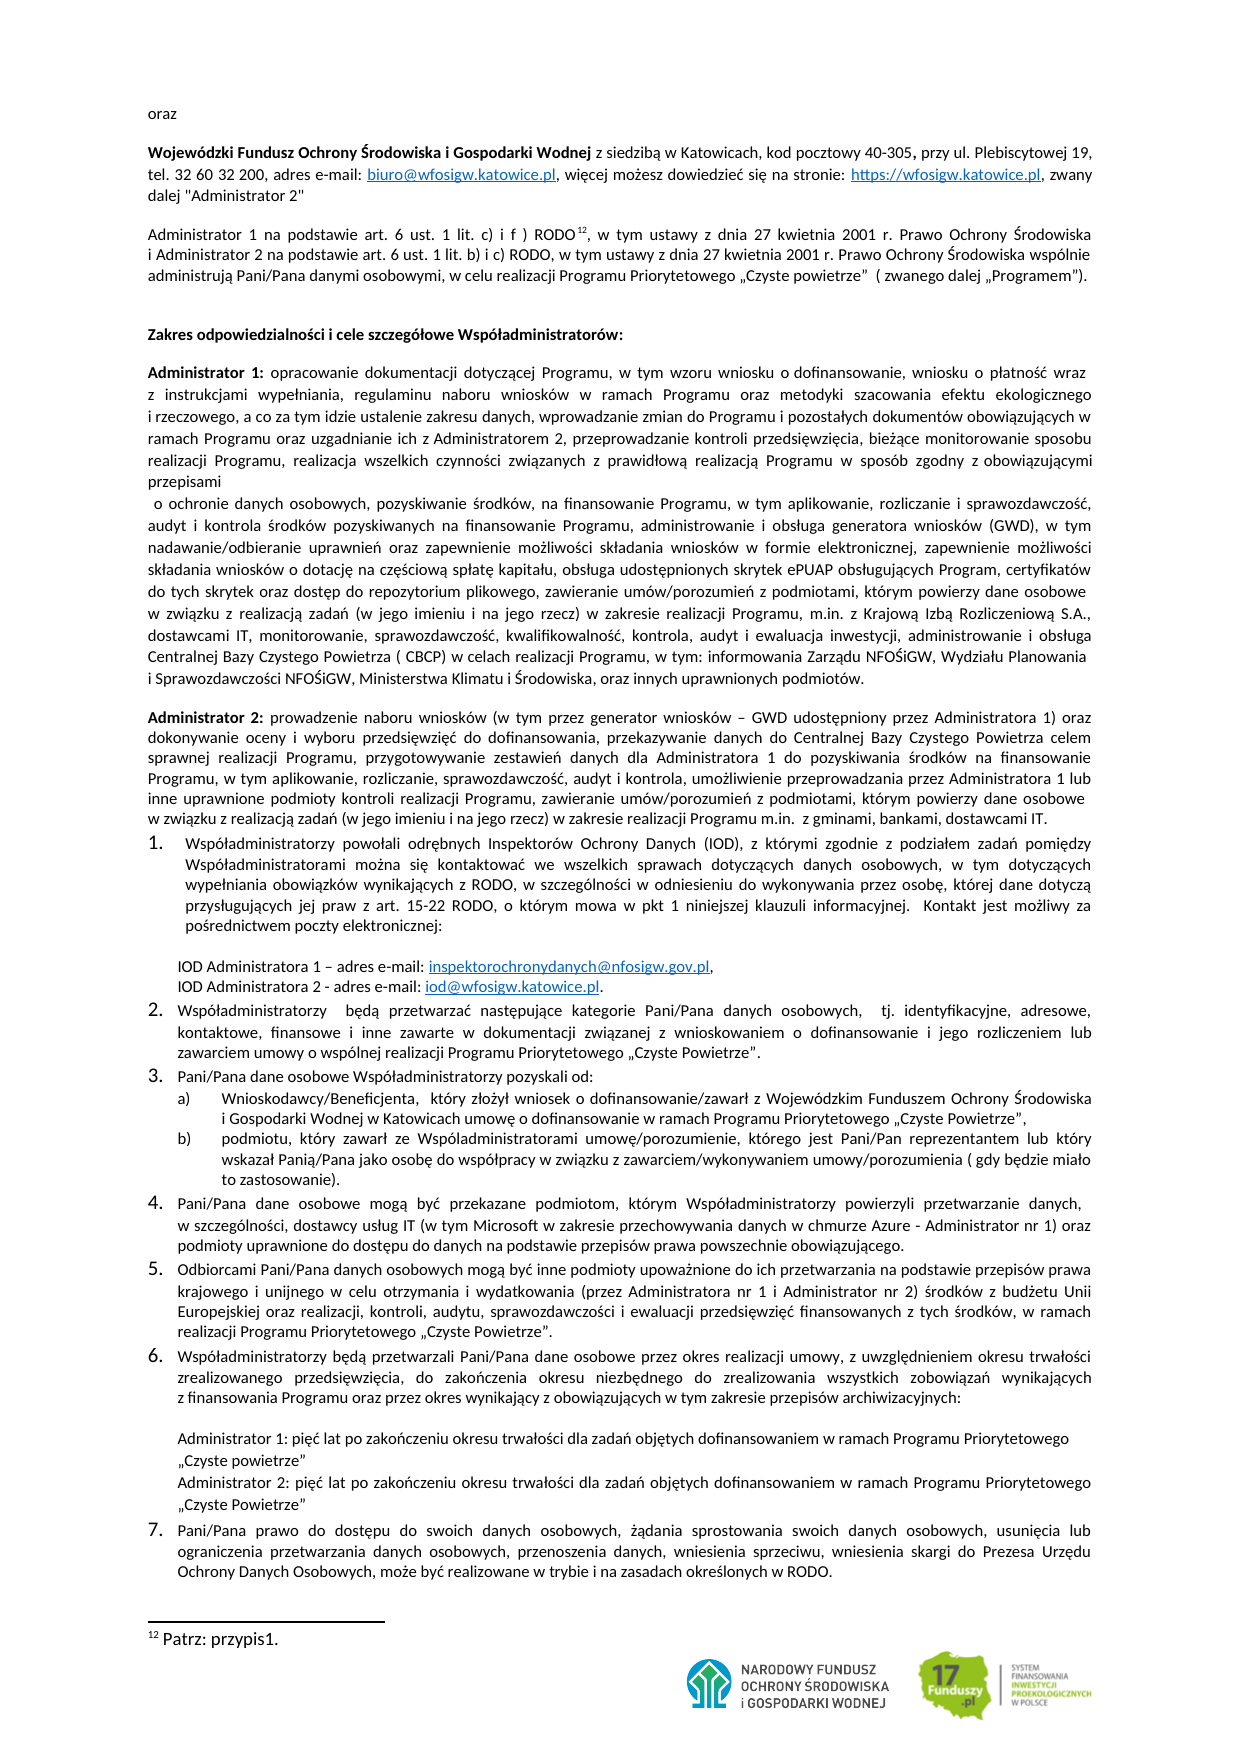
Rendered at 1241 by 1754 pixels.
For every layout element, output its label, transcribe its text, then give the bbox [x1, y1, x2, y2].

list Współadministratorzy będą przetwarzać następujące kategorie Pani/Pana danych osobowych, tj. identyfikacyjne, adresowe, kontaktowe, finansowe i inne zawarte w dokumentacji związanej z wnioskowaniem o dofinansowanie i jego rozliczeniem lub zawarciem umowy o wspólnej realizacji Programu Priorytetowego „Czyste Powietrze”. [148, 997, 1093, 1063]
text Administrator 2: pięć lat po zakończeniu okresu trwałości dla zadań objętych dofinansowaniem w ramach Programu Priorytetowego „Czyste Powietrze” [177, 1472, 1093, 1514]
text Administrator 1: opracowanie dokumentacji dotyczącej Programu, w tym wzoru wniosku o dofinansowanie, wniosku o płatność wraz z instrukcjami wypełniania, regulaminu naboru wniosków w ramach Programu oraz metodyki szacowania efektu ekologicznego i rzeczowego, a co za tym idzie ustalenie zakresu danych, wprowadzanie zmian do Programu i pozostałych dokumentów obowiązujących w ramach Programu oraz uzgadnianie ich z Administratorem 2, przeprowadzanie kontroli przedsięwzięcia, bieżące monitorowanie sposobu realizacji Programu, realizacja wszelkich czynności związanych z prawidłową realizacją Programu w sposób zgodny z obowiązującymi przepisami o ochronie danych osobowych, pozyskiwanie środków, na finansowanie Programu, w tym aplikowanie, rozliczanie i sprawozdawczość, audyt i kontrola środków pozyskiwanych na finansowanie Programu, administrowanie i obsługa generatora wniosków (GWD), w tym nadawanie/odbieranie uprawnień oraz zapewnienie możliwości składania wniosków w formie elektronicznej, zapewnienie możliwości składania wniosków o dotację na częściową spłatę kapitału, obsługa udostępnionych skrytek ePUAP obsługujących Program, certyfikatów do tych skrytek oraz dostęp do repozytorium plikowego, zawieranie umów/porozumień z podmiotami, którym powierzy dane osobowe w związku z realizacją zadań (w jego imieniu i na jego rzecz) w zakresie realizacji Programu, m.in. z Krajową Izbą Rozliczeniową S.A., dostawcami IT, monitorowanie, sprawozdawczość, kwalifikowalność, kontrola, audyt i ewaluacja inwestycji, administrowanie i obsługa Centralnej Bazy Czystego Powietrza ( CBCP) w celach realizacji Programu, w tym: informowania Zarządu NFOŚiGW, Wydziału Planowania i Sprawozdawczości NFOŚiGW, Ministerstwa Klimatu i Środowiska, oraz innych uprawnionych podmiotów. [148, 362, 1093, 689]
text IOD Administratora 2 - adres e-mail: iod@wfosigw.katowice.pl. [177, 976, 1093, 997]
text Administrator 1 na podstawie art. 6 ust. 1 lit. c) i f ) RODO, w tym ustawy z dnia 27 kwietnia 2001 r. Prawo Ochrony Środowiska i Administrator 2 na podstawie art. 6 ust. 1 lit. b) i c) RODO, w tym ustawy z dnia 27 kwietnia 2001 r. Prawo Ochrony Środowiska wspólnie administrują Pani/Pana danymi osobowymi, w celu realizacji Programu Priorytetowego „Czyste powietrze” ( zwanego dalej „Programem”). [148, 224, 1093, 285]
picture [653, 1649, 1092, 1723]
list podmiotu, który zawarł ze Wspóladministratorami umowę/porozumienie, którego jest Pani/Pan reprezentantem lub który wskazał Panią/Pana jako osobę do współpracy w związku z zawarciem/wykonywaniem umowy/porozumienia ( gdy będzie miało to zastosowanie). [177, 1129, 1093, 1189]
list Współadministratorzy powołali odrębnych Inspektorów Ochrony Danych (IOD), z którymi zgodnie z podziałem zadań pomiędzy Współadministratorami można się kontaktować we wszelkich sprawach dotyczących danych osobowych, w tym dotyczących wypełniania obowiązków wynikających z RODO, w szczególności w odniesieniu do wykonywania przez osobę, której dane dotyczą przysługujących jej praw z art. 15-22 RODO, o którym mowa w pkt 1 niniejszej klauzuli informacyjnej. Kontakt jest możliwy za pośrednictwem poczty elektronicznej: [148, 829, 1093, 936]
text Wojewódzki Fundusz Ochrony Środowiska i Gospodarki Wodnej z siedzibą w Katowicach, kod pocztowy 40-305, przy ul. Plebiscytowej 19, tel. 32 60 32 200, adres e-mail: biuro@wfosigw.katowice.pl, więcej możesz dowiedzieć się na stronie: https://wfosigw.katowice.pl, zwany dalej "Administrator 2" [148, 142, 1093, 206]
list Odbiorcami Pani/Pana danych osobowych mogą być inne podmioty upoważnione do ich przetwarzania na podstawie przepisów prawa krajowego i unijnego w celu otrzymania i wydatkowania (przez Administratora nr 1 i Administrator nr 2) środków z budżetu Unii Europejskiej oraz realizacji, kontroli, audytu, sprawozdawczości i ewaluacji przedsięwzięć finansowanych z tych środków, w ramach realizacji Programu Priorytetowego „Czyste Powietrze”. [148, 1256, 1093, 1342]
text IOD Administratora 1 – adres e-mail: inspektorochronydanych@nfosigw.gov.pl, [177, 956, 1093, 976]
list Wnioskodawcy/Beneficjenta, który złożył wniosek o dofinansowanie/zawarł z Wojewódzkim Funduszem Ochrony Środowiska i Gospodarki Wodnej w Katowicach umowę o dofinansowanie w ramach Programu Priorytetowego „Czyste Powietrze”, [177, 1088, 1093, 1129]
list Pani/Pana prawo do dostępu do swoich danych osobowych, żądania sprostowania swoich danych osobowych, usunięcia lub ograniczenia przetwarzania danych osobowych, przenoszenia danych, wniesienia sprzeciwu, wniesienia skargi do Prezesa Urzędu Ochrony Danych Osobowych, może być realizowane w trybie i na zasadach określonych w RODO. [148, 1516, 1093, 1582]
text Administrator 1: pięć lat po zakończeniu okresu trwałości dla zadań objętych dofinansowaniem w ramach Programu Priorytetowego „Czyste powietrze” [177, 1428, 1093, 1471]
list Pani/Pana dane osobowe Współadministratorzy pozyskali od: [148, 1063, 1093, 1088]
text oraz [148, 103, 1093, 124]
list Współadministratorzy będą przetwarzali Pani/Pana dane osobowe przez okres realizacji umowy, z uwzględnieniem okresu trwałości zrealizowanego przedsięwzięcia, do zakończenia okresu niezbędnego do zrealizowania wszystkich zobowiązań wynikających z finansowania Programu oraz przez okres wynikający z obowiązujących w tym zakresie przepisów archiwizacyjnych: [148, 1342, 1093, 1408]
list Pani/Pana dane osobowe mogą być przekazane podmiotom, którym Współadministratorzy powierzyli przetwarzanie danych, w szczególności, dostawcy usług IT (w tym Microsoft w zakresie przechowywania danych w chmurze Azure - Administrator nr 1) oraz podmioty uprawnione do dostępu do danych na podstawie przepisów prawa powszechnie obowiązującego. [148, 1189, 1093, 1256]
text Administrator 2: prowadzenie naboru wniosków (w tym przez generator wniosków – GWD udostępniony przez Administratora 1) oraz dokonywanie oceny i wyboru przedsięwzięć do dofinansowania, przekazywanie danych do Centralnej Bazy Czystego Powietrza celem sprawnej realizacji Programu, przygotowywanie zestawień danych dla Administratora 1 do pozyskiwania środków na finansowanie Programu, w tym aplikowanie, rozliczanie, sprawozdawczość, audyt i kontrola, umożliwienie przeprowadzania przez Administratora 1 lub inne uprawnione podmioty kontroli realizacji Programu, zawieranie umów/porozumień z podmiotami, którym powierzy dane osobowe w związku z realizacją zadań (w jego imieniu i na jego rzecz) w zakresie realizacji Programu m.in. z gminami, bankami, dostawcami IT. [148, 707, 1093, 829]
text Zakres odpowiedzialności i cele szczegółowe Współadministratorów: [148, 324, 1093, 344]
